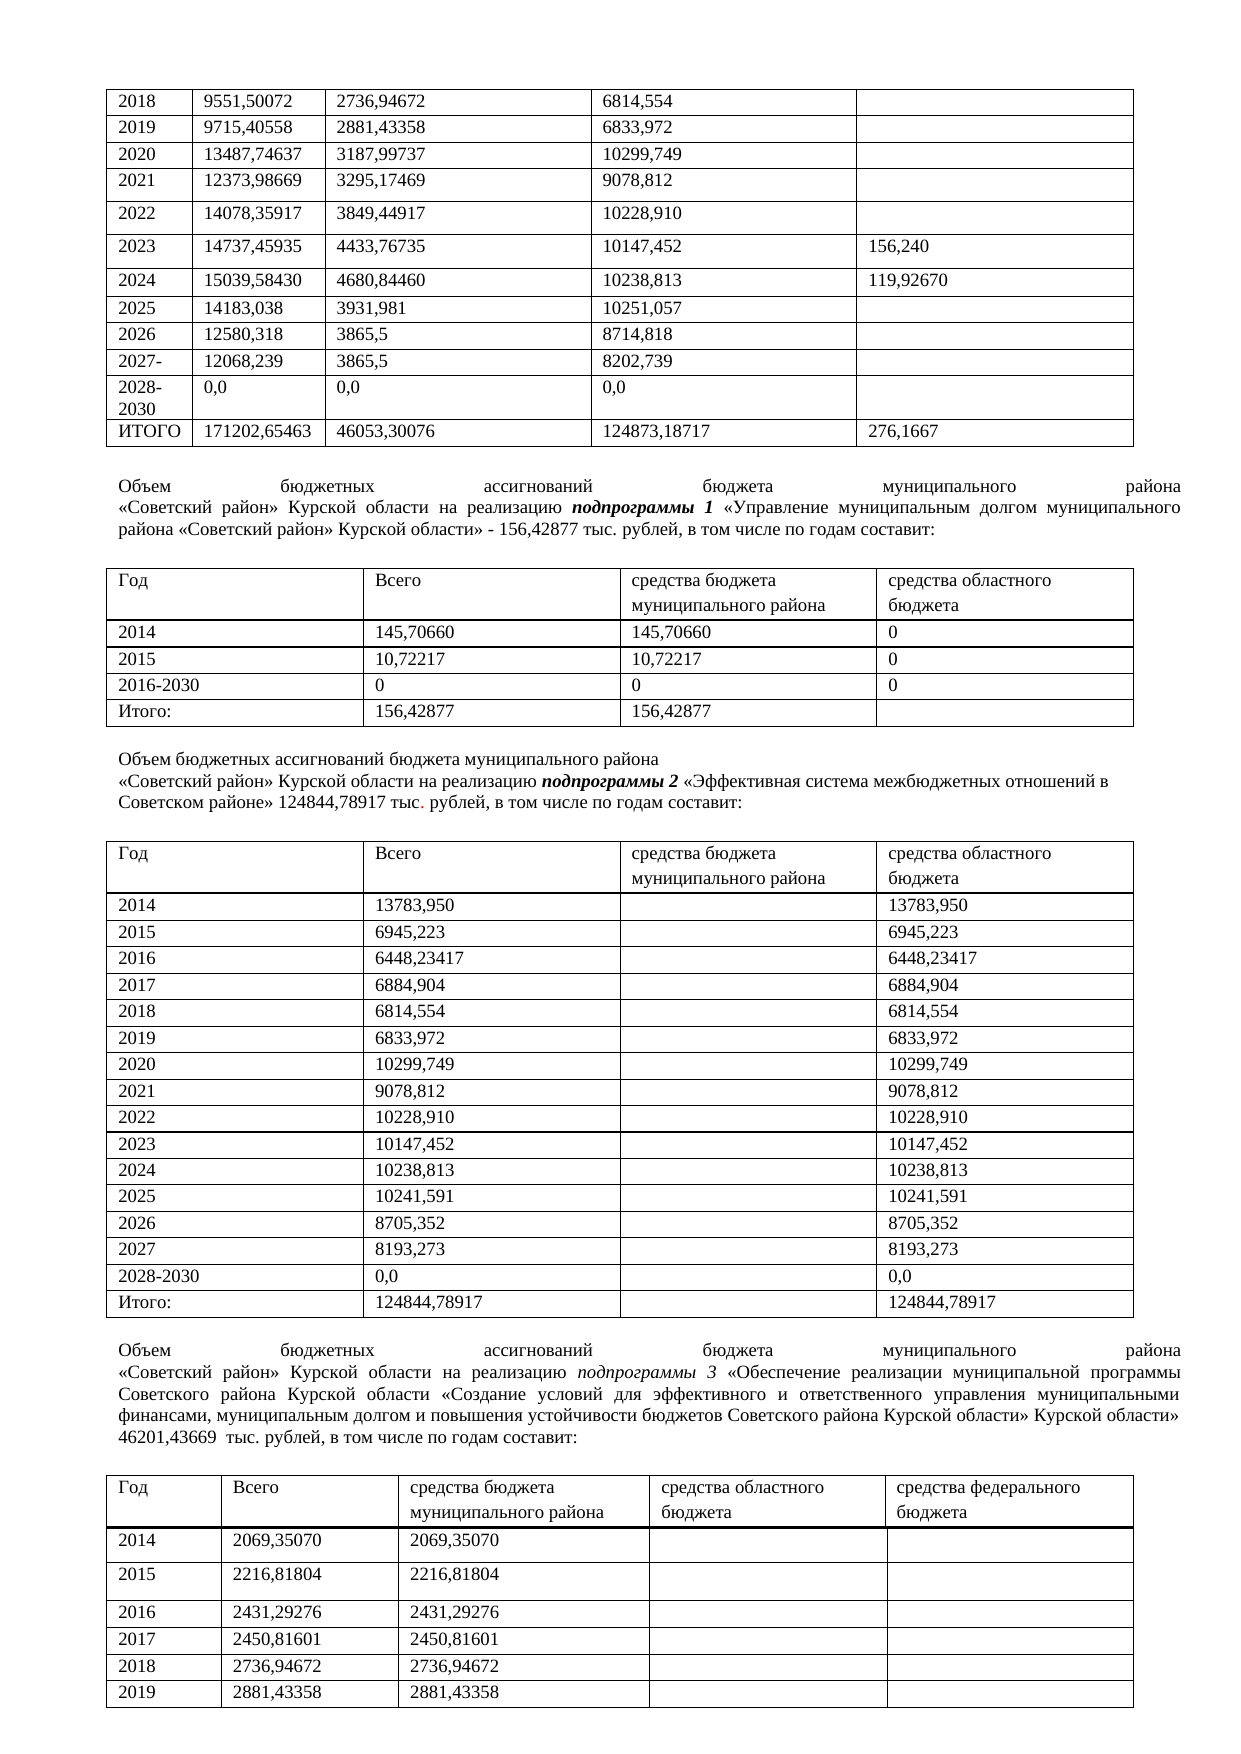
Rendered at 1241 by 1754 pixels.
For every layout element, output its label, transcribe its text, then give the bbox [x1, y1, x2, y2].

table_cell 46053,30076 [326, 420, 591, 446]
table_cell 2016 [107, 1601, 221, 1627]
table_cell 12373,98669 [193, 169, 325, 201]
table_cell [621, 1133, 876, 1158]
table_cell 124844,78917 [364, 1291, 620, 1317]
table_header Всего [364, 842, 620, 892]
table_cell [621, 1106, 876, 1131]
table_cell 2017 [107, 974, 363, 999]
table_cell [857, 90, 1133, 115]
table_cell 12068,239 [193, 350, 325, 375]
table_cell 3849,44917 [326, 202, 591, 234]
table_cell 2736,94672 [399, 1655, 649, 1680]
table_cell Итого: [107, 700, 363, 726]
table_cell 6945,223 [877, 921, 1133, 946]
table_cell 8705,352 [877, 1212, 1133, 1237]
table_cell 0,0 [326, 376, 591, 419]
table_cell [650, 1563, 887, 1600]
table_cell [621, 1159, 876, 1184]
table_cell 2026 [107, 323, 192, 349]
table_cell 10228,910 [877, 1106, 1133, 1131]
table_cell 0,0 [364, 1265, 620, 1290]
table_cell 14737,45935 [193, 235, 325, 268]
table_cell 9551,50072 [193, 90, 325, 115]
table_cell 10228,910 [592, 202, 856, 234]
table_cell 276,1667 [857, 420, 1133, 446]
table_cell 10241,591 [877, 1185, 1133, 1211]
table_cell 8714,818 [592, 323, 856, 349]
table_cell 13487,74637 [193, 143, 325, 168]
table_header Год [107, 569, 363, 619]
table_cell 10,72217 [364, 648, 620, 673]
table_cell 15039,58430 [193, 269, 325, 296]
table_header Всего [364, 569, 620, 619]
table_header 13783,950 [364, 894, 620, 920]
table_cell 3865,5 [326, 323, 591, 349]
table_cell 2019 [107, 116, 192, 142]
table_cell [888, 1681, 1133, 1707]
table_cell [621, 1080, 876, 1105]
table_cell [621, 1027, 876, 1052]
table_cell 6448,23417 [364, 947, 620, 973]
table_cell [650, 1655, 887, 1680]
table_cell 156,42877 [364, 700, 620, 726]
table_cell 10238,813 [364, 1159, 620, 1184]
table_cell 2021 [107, 1080, 363, 1105]
table_cell 0 [364, 674, 620, 699]
table_cell 2026 [107, 1212, 363, 1237]
table_cell 6833,972 [364, 1027, 620, 1052]
table_cell 2017 [107, 1628, 221, 1653]
table_cell 8193,273 [877, 1238, 1133, 1264]
table_cell 6814,554 [592, 90, 856, 115]
table_cell [888, 1563, 1133, 1600]
table_cell 9715,40558 [193, 116, 325, 142]
table_cell [650, 1681, 887, 1707]
table_cell 2015 [107, 648, 363, 673]
table_cell 2018 [107, 90, 192, 115]
table_cell 10299,749 [877, 1053, 1133, 1078]
table_cell 2881,43358 [399, 1681, 649, 1707]
table_cell 10147,452 [364, 1133, 620, 1158]
table_cell 8193,273 [364, 1238, 620, 1264]
text Объем бюджетных ассигнований бюджета муниципального района «Советский район» Курской области на реализацию подпрограммы 2 «Эффективная система межбюджетных отношений в Советском районе» 124844,78917 тыс. рублей, в том числе по годам составит: [118, 748, 1181, 813]
table_cell 6448,23417 [877, 947, 1133, 973]
table_cell 2881,43358 [222, 1681, 398, 1707]
table_cell 2019 [107, 1681, 221, 1707]
table_cell [650, 1601, 887, 1627]
table_cell 6884,904 [877, 974, 1133, 999]
table_cell [857, 376, 1133, 419]
table_cell 2020 [107, 143, 192, 168]
table_cell [621, 1053, 876, 1078]
table_cell 10228,910 [364, 1106, 620, 1131]
table_cell 10238,813 [877, 1159, 1133, 1184]
table_cell [857, 297, 1133, 322]
table_cell [857, 202, 1133, 234]
table_cell 10147,452 [592, 235, 856, 268]
table_cell 9078,812 [877, 1080, 1133, 1105]
table_cell 2022 [107, 202, 192, 234]
table_cell 0 [877, 648, 1133, 673]
table_cell [857, 169, 1133, 201]
table_cell 2023 [107, 235, 192, 268]
table_cell 6884,904 [364, 974, 620, 999]
table_header 2014 [107, 1529, 221, 1562]
table_cell 124873,18717 [592, 420, 856, 446]
table_header средства федерального бюджета [886, 1476, 1133, 1526]
table_cell 124844,78917 [877, 1291, 1133, 1317]
table_cell 2027- [107, 350, 192, 375]
table_cell [857, 116, 1133, 142]
table_cell 2024 [107, 269, 192, 296]
table_header [888, 1529, 1133, 1562]
table_header 2069,35070 [399, 1529, 649, 1562]
table_cell 0,0 [877, 1265, 1133, 1290]
table_cell 2019 [107, 1027, 363, 1052]
table_cell 0,0 [193, 376, 325, 419]
table_cell 2028-2030 [107, 1265, 363, 1290]
table_cell 10,72217 [621, 648, 876, 673]
table_cell 6833,972 [592, 116, 856, 142]
table_header средства областного бюджета [650, 1476, 885, 1526]
table_cell 3865,5 [326, 350, 591, 375]
table_cell [621, 1185, 876, 1211]
table_header средства областного бюджета [877, 842, 1133, 892]
table_cell [650, 1628, 887, 1653]
table_cell 10251,057 [592, 297, 856, 322]
table_cell 171202,65463 [193, 420, 325, 446]
table_cell [621, 1212, 876, 1237]
table_header средства областного бюджета [877, 569, 1133, 619]
table_header 145,70660 [621, 621, 876, 646]
text Объем бюджетных ассигнований бюджета муниципального района «Советский район» Курской области на реализацию подпрограммы 3 «Обеспечение реализации муниципальной программы Советского района Курской области «Создание условий для эффективного и ответственного управления муниципальными финансами, муниципальным долгом и повышения устойчивости бюджетов Советского района Курской области» Курской области» 46201,43669 тыс. рублей, в том числе по годам составит: [118, 1339, 1181, 1447]
table_cell 2024 [107, 1159, 363, 1184]
table_cell [621, 1291, 876, 1317]
table_cell 2015 [107, 1563, 221, 1600]
table_cell 0 [621, 674, 876, 699]
table_cell [888, 1601, 1133, 1627]
table_cell [857, 350, 1133, 375]
table_cell 2022 [107, 1106, 363, 1131]
table_cell 6814,554 [877, 1000, 1133, 1026]
table_cell 4680,84460 [326, 269, 591, 296]
table_cell 6833,972 [877, 1027, 1133, 1052]
table_cell 2027 [107, 1238, 363, 1264]
table_cell [877, 700, 1133, 726]
table_cell 2016-2030 [107, 674, 363, 699]
table_cell ИТОГО [107, 420, 192, 446]
table_cell 2431,29276 [399, 1601, 649, 1627]
table_header 2069,35070 [222, 1529, 398, 1562]
table_cell 0 [877, 674, 1133, 699]
table_header 13783,950 [877, 894, 1133, 920]
table_header 0 [877, 621, 1133, 646]
table_cell 2018 [107, 1655, 221, 1680]
table_cell 2016 [107, 947, 363, 973]
table_cell 2736,94672 [326, 90, 591, 115]
table_header [621, 894, 876, 920]
table_cell [621, 1000, 876, 1026]
table_cell 6814,554 [364, 1000, 620, 1026]
table_cell 9078,812 [592, 169, 856, 201]
table_cell [621, 947, 876, 973]
table_cell [621, 921, 876, 946]
table_header Год [107, 1476, 221, 1526]
table_cell 9078,812 [364, 1080, 620, 1105]
table_cell [857, 143, 1133, 168]
table_cell 2216,81804 [399, 1563, 649, 1600]
table_cell 2020 [107, 1053, 363, 1078]
table_cell 2015 [107, 921, 363, 946]
table_cell 14078,35917 [193, 202, 325, 234]
table_cell 2216,81804 [222, 1563, 398, 1600]
table_cell 4433,76735 [326, 235, 591, 268]
table_cell [888, 1655, 1133, 1680]
table_cell 8202,739 [592, 350, 856, 375]
table_cell 2431,29276 [222, 1601, 398, 1627]
table_header 145,70660 [364, 621, 620, 646]
table_cell 10299,749 [592, 143, 856, 168]
table_cell 0,0 [592, 376, 856, 419]
table_cell 10238,813 [592, 269, 856, 296]
table_cell [857, 323, 1133, 349]
table_cell [621, 974, 876, 999]
table_cell 2025 [107, 1185, 363, 1211]
table_cell 12580,318 [193, 323, 325, 349]
table_cell 2018 [107, 1000, 363, 1026]
table_header 2014 [107, 894, 363, 920]
table_cell 3295,17469 [326, 169, 591, 201]
table_cell 8705,352 [364, 1212, 620, 1237]
table_cell [621, 1265, 876, 1290]
table_header [650, 1529, 887, 1562]
table_cell [621, 1238, 876, 1264]
table_cell 10241,591 [364, 1185, 620, 1211]
table_cell 2450,81601 [399, 1628, 649, 1653]
table_cell 2028-2030 [107, 376, 192, 419]
text Объем бюджетных ассигнований бюджета муниципального района «Советский район» Курской области на реализацию подпрограммы 1 «Управление муниципальным долгом муниципального района «Советский район» Курской области» - 156,42877 тыс. рублей, в том числе по годам составит: [118, 475, 1181, 539]
table_cell 119,92670 [857, 269, 1133, 296]
table_header Год [107, 842, 363, 892]
table_header средства бюджета муниципального района [621, 842, 876, 892]
table_cell 10299,749 [364, 1053, 620, 1078]
table_cell 2025 [107, 297, 192, 322]
table_header 2014 [107, 621, 363, 646]
table_cell [888, 1628, 1133, 1653]
table_cell 2021 [107, 169, 192, 201]
table_cell 10147,452 [877, 1133, 1133, 1158]
table_header Всего [222, 1476, 398, 1526]
table_cell 156,240 [857, 235, 1133, 268]
table_cell 2023 [107, 1133, 363, 1158]
table_cell 14183,038 [193, 297, 325, 322]
table_cell Итого: [107, 1291, 363, 1317]
table_cell 2881,43358 [326, 116, 591, 142]
table_cell 3931,981 [326, 297, 591, 322]
table_cell 2736,94672 [222, 1655, 398, 1680]
table_cell 156,42877 [621, 700, 876, 726]
table_header средства бюджета муниципального района [621, 569, 876, 619]
table_cell 6945,223 [364, 921, 620, 946]
table_header средства бюджета муниципального района [399, 1476, 649, 1526]
table_cell 2450,81601 [222, 1628, 398, 1653]
table_cell 3187,99737 [326, 143, 591, 168]
